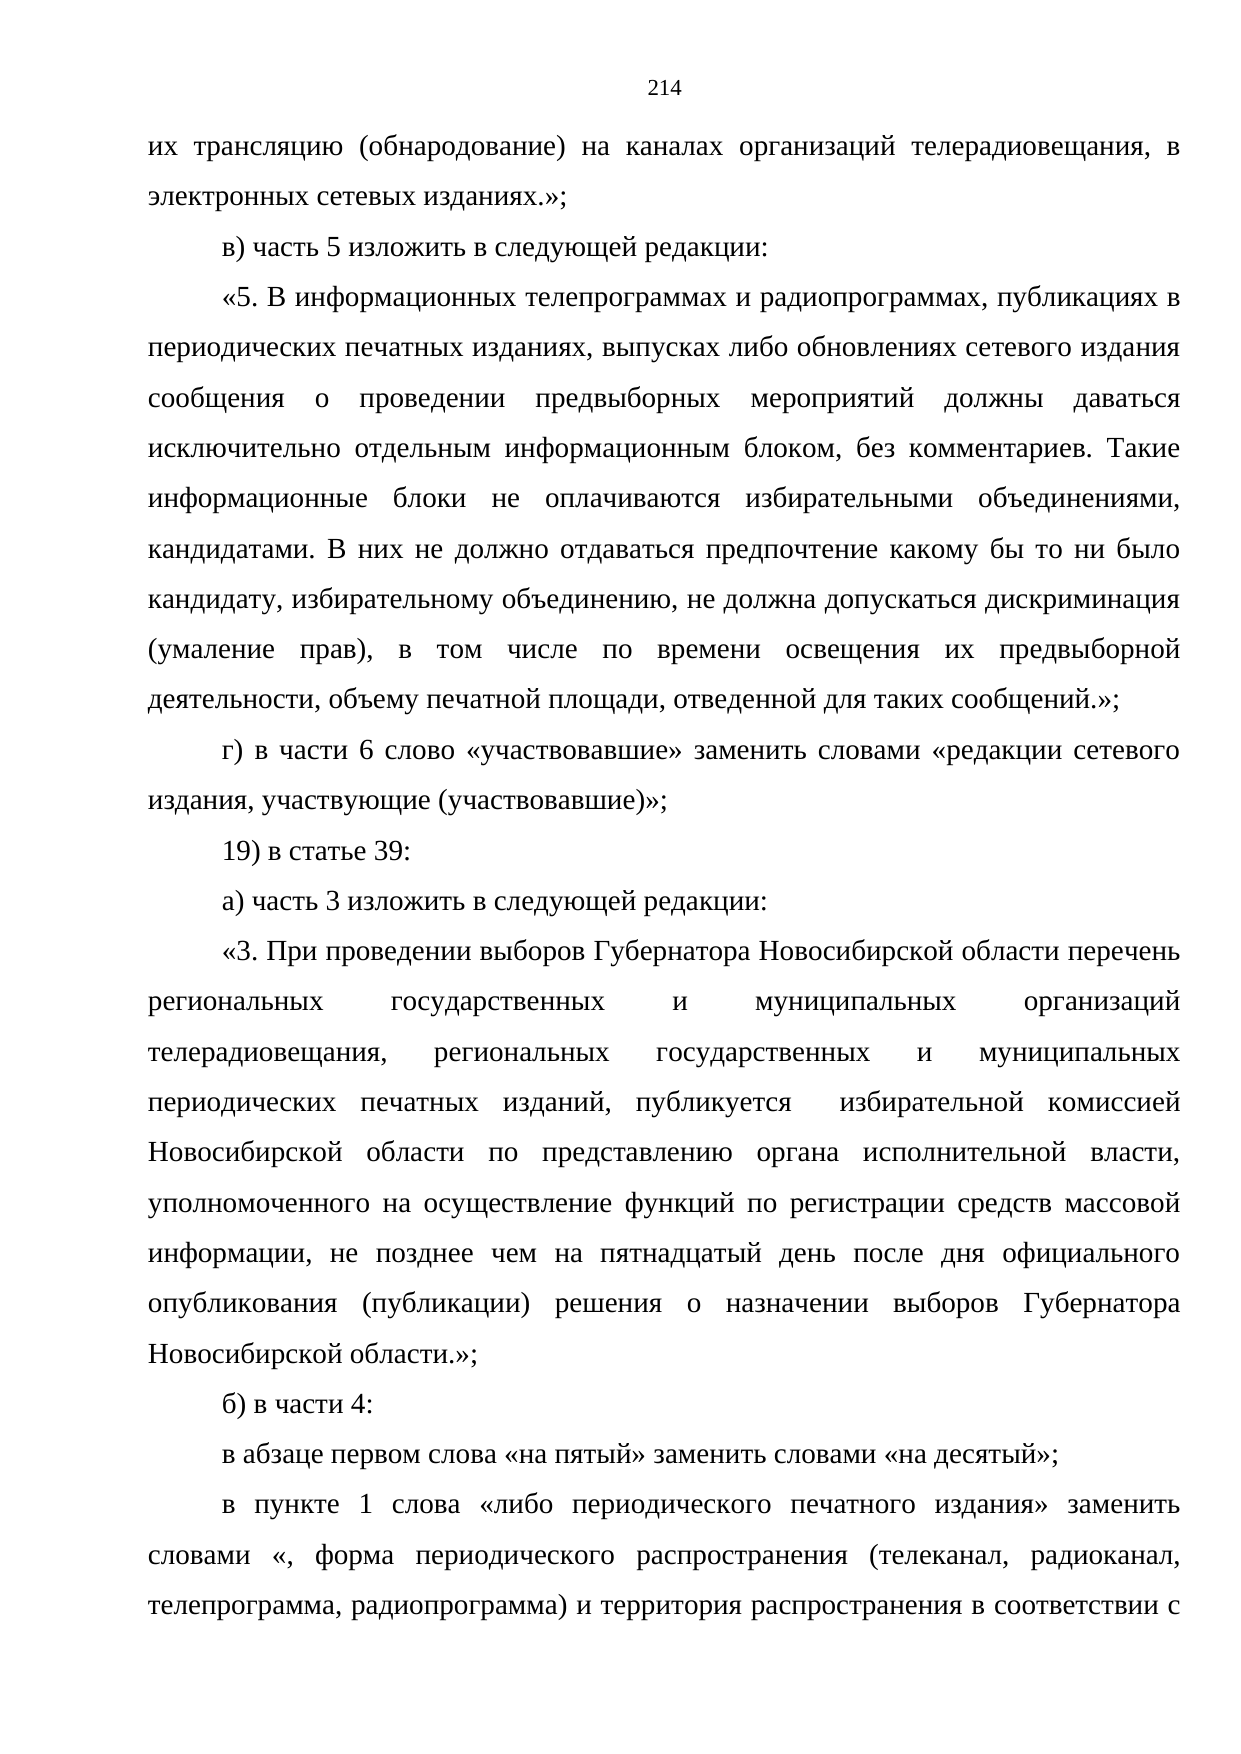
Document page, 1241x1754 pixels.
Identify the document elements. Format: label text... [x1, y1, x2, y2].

text «3. При проведении выборов Губернатора Новосибирской области перечень региональных государственных и муниципальных организаций телерадиовещания, региональных государственных и муниципальных периодических печатных изданий, публикуется избирательной комиссией Новосибирской области по представлению органа исполнительной власти, уполномоченного на осуществление функций по регистрации средств массовой информации, не позднее чем на пятнадцатый день после дня официального опубликования (публикации) решения о назначении выборов Губернатора Новосибирской области.»; [148, 933, 1181, 1369]
text 19) в статье 39: [148, 833, 1181, 866]
text а) часть 3 изложить в следующей редакции: [148, 883, 1181, 916]
text б) в части 4: [148, 1386, 1181, 1419]
text «5. В информационных телепрограммах и радиопрограммах, публикациях в периодических печатных изданиях, выпусках либо обновлениях сетевого издания сообщения о проведении предвыборных мероприятий должны даваться исключительно отдельным информационным блоком, без комментариев. Такие информационные блоки не оплачиваются избирательными объединениями, кандидатами. В них не должно отдаваться предпочтение какому бы то ни было кандидату, избирательному объединению, не должна допускаться дискриминация (умаление прав), в том числе по времени освещения их предвыборной деятельности, объему печатной площади, отведенной для таких сообщений.»; [148, 279, 1181, 715]
text г) в части 6 слово «участвовавшие» заменить словами «редакции сетевого издания, участвующие (участвовавшие)»; [148, 732, 1181, 816]
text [148, 1487, 1181, 1621]
text в абзаце первом слова «на пятый» заменить словами «на десятый»; [148, 1436, 1181, 1470]
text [148, 128, 1181, 212]
text в) часть 5 изложить в следующей редакции: [148, 229, 1181, 262]
